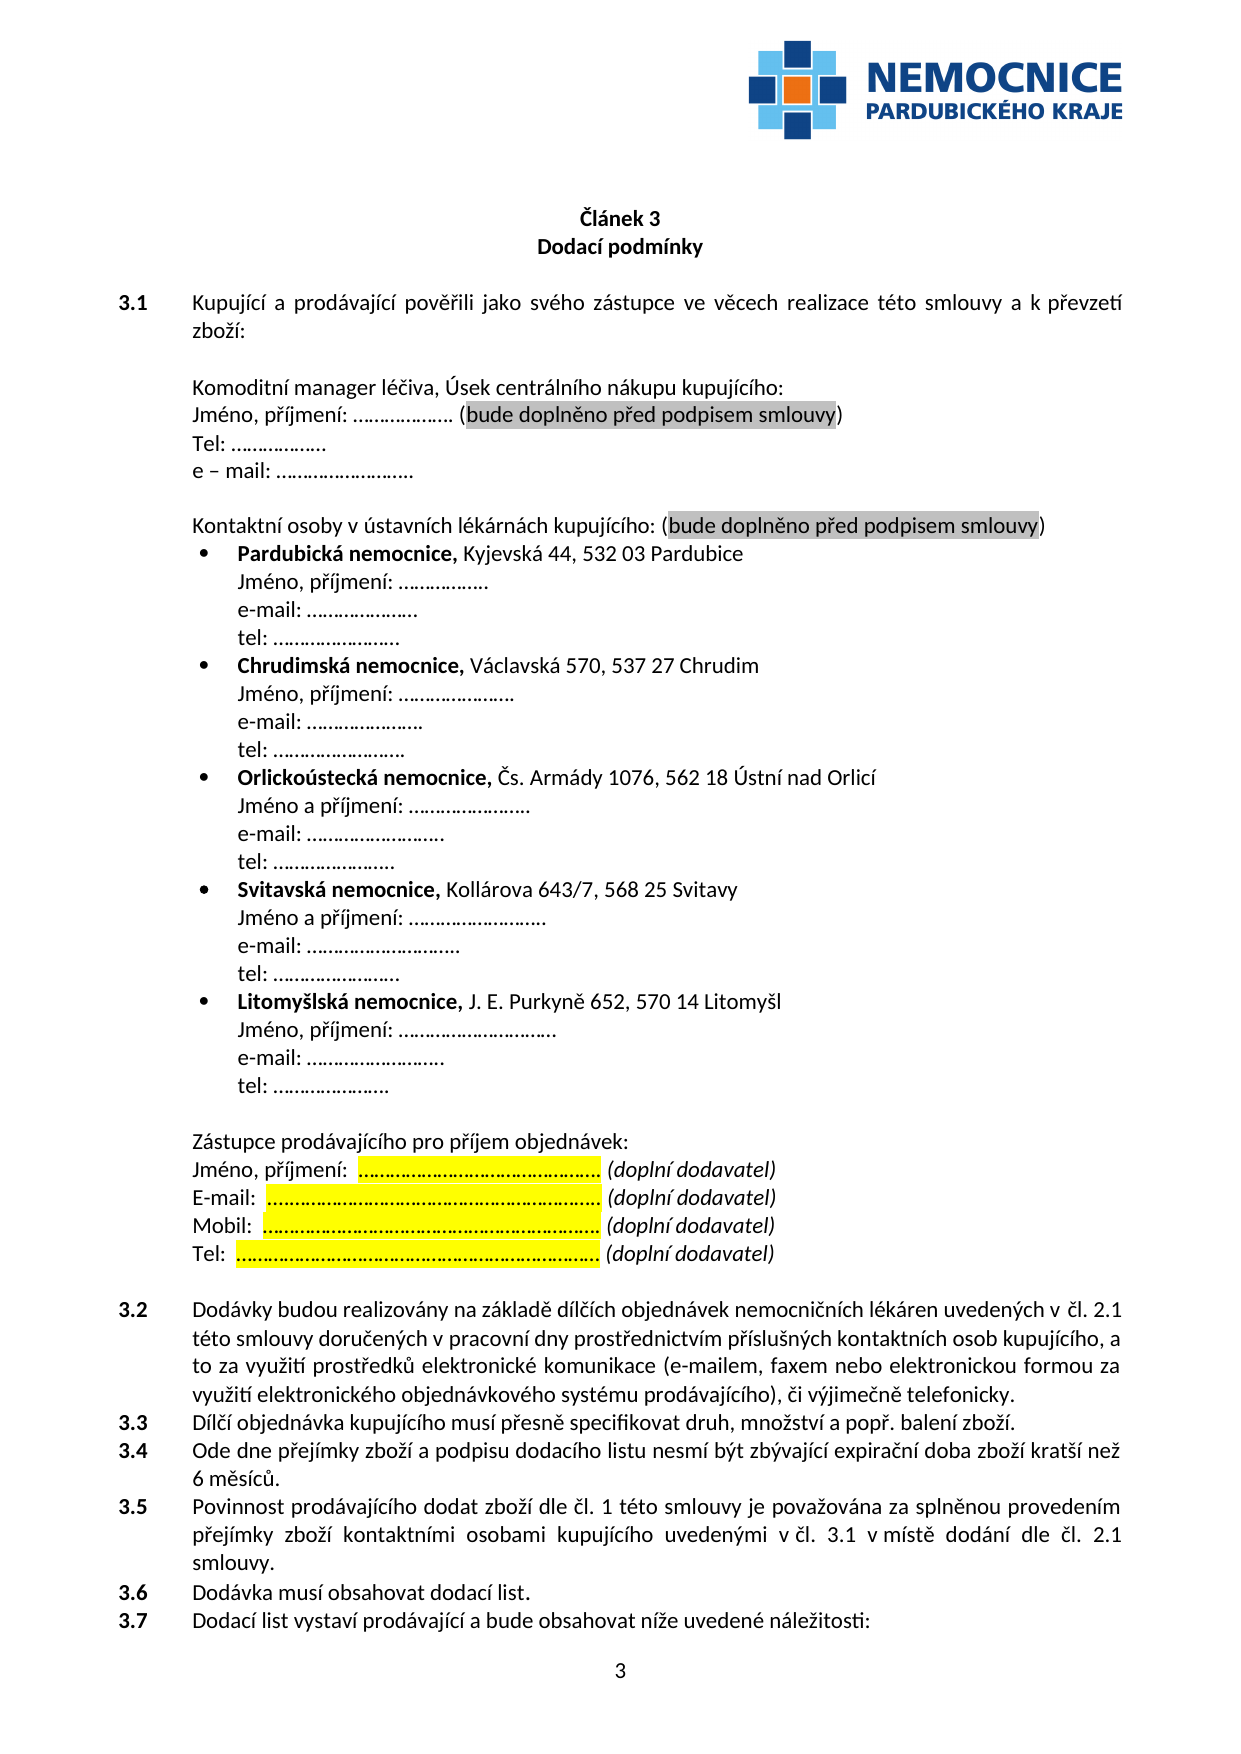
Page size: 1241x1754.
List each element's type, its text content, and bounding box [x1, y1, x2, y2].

list tel: …………………… [237, 623, 1122, 651]
list Jméno, příjmení: ………………………… [237, 1015, 1122, 1043]
text Tel: …………………………………………………………… (doplní dodavatel) [118, 1239, 1122, 1268]
list tel: ………………….. [237, 847, 1122, 875]
text Jméno, příjmení: ………………. (bude doplněno před podpisem smlouvy) [836, 401, 1122, 429]
text 3.6 Dodávka musí obsahovat dodací list. [118, 1576, 1122, 1606]
text Zástupce prodávajícího pro příjem objednávek: [118, 1127, 1122, 1156]
text Komoditní manager léčiva, Úsek centrálního nákupu kupujícího: [118, 373, 1122, 401]
text Mobil: ………………………………………………………. (doplní dodavatel) [118, 1212, 263, 1239]
list Litomyšlská nemocnice, J. E. Purkyně 652, 570 14 Litomyšl [200, 987, 1122, 1015]
text 3.1 Kupující a prodávající pověřili jako svého zástupce ve věcech realizace této smlouvy a k převzetí zboží: [118, 288, 1122, 344]
list e-mail: ………………… [237, 595, 1122, 623]
text Dodací podmínky [118, 232, 1122, 261]
text Jméno, příjmení: ………………………………………. (doplní dodavatel) [601, 1156, 1122, 1183]
list Jméno a příjmení: …………………….. [237, 903, 1122, 931]
text Jméno, příjmení: ………………………………………. (doplní dodavatel) [118, 1156, 358, 1183]
text 3.7 Dodací list vystaví prodávající a bude obsahovat níže uvedené náležitosti: [118, 1606, 1122, 1634]
list Jméno, příjmení: …………………. [237, 679, 1122, 707]
text 3.5 Povinnost prodávajícího dodat zboží dle čl. 1 této smlouvy je považována za splněnou provedením přejímky zboží kontaktními osobami kupujícího uvedenými v čl. 3.1 v místě dodání dle čl. 2.1 smlouvy. [118, 1492, 1122, 1576]
text 3.4 Ode dne přejímky zboží a podpisu dodacího listu nesmí být zbývající expirační doba zboží kratší než 6 měsíců. [118, 1436, 1122, 1492]
list e-mail: …………………….. [237, 819, 1122, 847]
text 3.3 Dílčí objednávka kupujícího musí přesně specifikovat druh, množství a popř. balení zboží. [118, 1408, 1122, 1436]
list Jméno, příjmení: …………….. [237, 567, 1122, 595]
text 3.2 Dodávky budou realizovány na základě dílčích objednávek nemocničních lékáren uvedených v čl. 2.1 této smlouvy doručených v pracovní dny prostřednictvím příslušných kontaktních osob kupujícího, a to za využití prostředků elektronické komunikace (e-mailem, faxem nebo elektronickou formou za využití elektronického objednávkového systému prodávajícího), či výjimečně telefonicky. [118, 1296, 1122, 1408]
list Kontaktní osoby v ústavních lékárnách kupujícího: (bude doplněno před podpisem smlouvy) [177, 511, 668, 539]
text Článek 3 [118, 204, 1122, 232]
text E-mail: ....………………………………………………….. (doplní dodavatel) [118, 1183, 1122, 1212]
list Pardubická nemocnice, Kyjevská 44, 532 03 Pardubice [200, 539, 1122, 567]
text e – mail: …………………….. [192, 457, 1122, 485]
text Jméno, příjmení: ………………. (bude doplněno před podpisem smlouvy) [118, 401, 466, 429]
list e-mail: ……………………….. [237, 931, 1122, 959]
list tel: ……………………. [237, 735, 1122, 763]
list Chrudimská nemocnice, Václavská 570, 537 27 Chrudim [200, 651, 1122, 679]
list e-mail: …………………. [237, 707, 1122, 735]
text Mobil: ………………………………………………………. (doplní dodavatel) [601, 1212, 1122, 1239]
list Jméno a příjmení: ………………….. [237, 791, 1122, 819]
text Tel: ……………… [118, 429, 1122, 457]
list tel: …………………… [237, 959, 1122, 987]
list e-mail: …………………….. [193, 1043, 1122, 1071]
list Orlickoústecká nemocnice, Čs. Armády 1076, 562 18 Ústní nad Orlicí [200, 763, 1122, 791]
picture [747, 40, 1123, 141]
list tel: …………………. [193, 1071, 1122, 1099]
list Svitavská nemocnice, Kollárova 643/7, 568 25 Svitavy [200, 875, 1122, 903]
